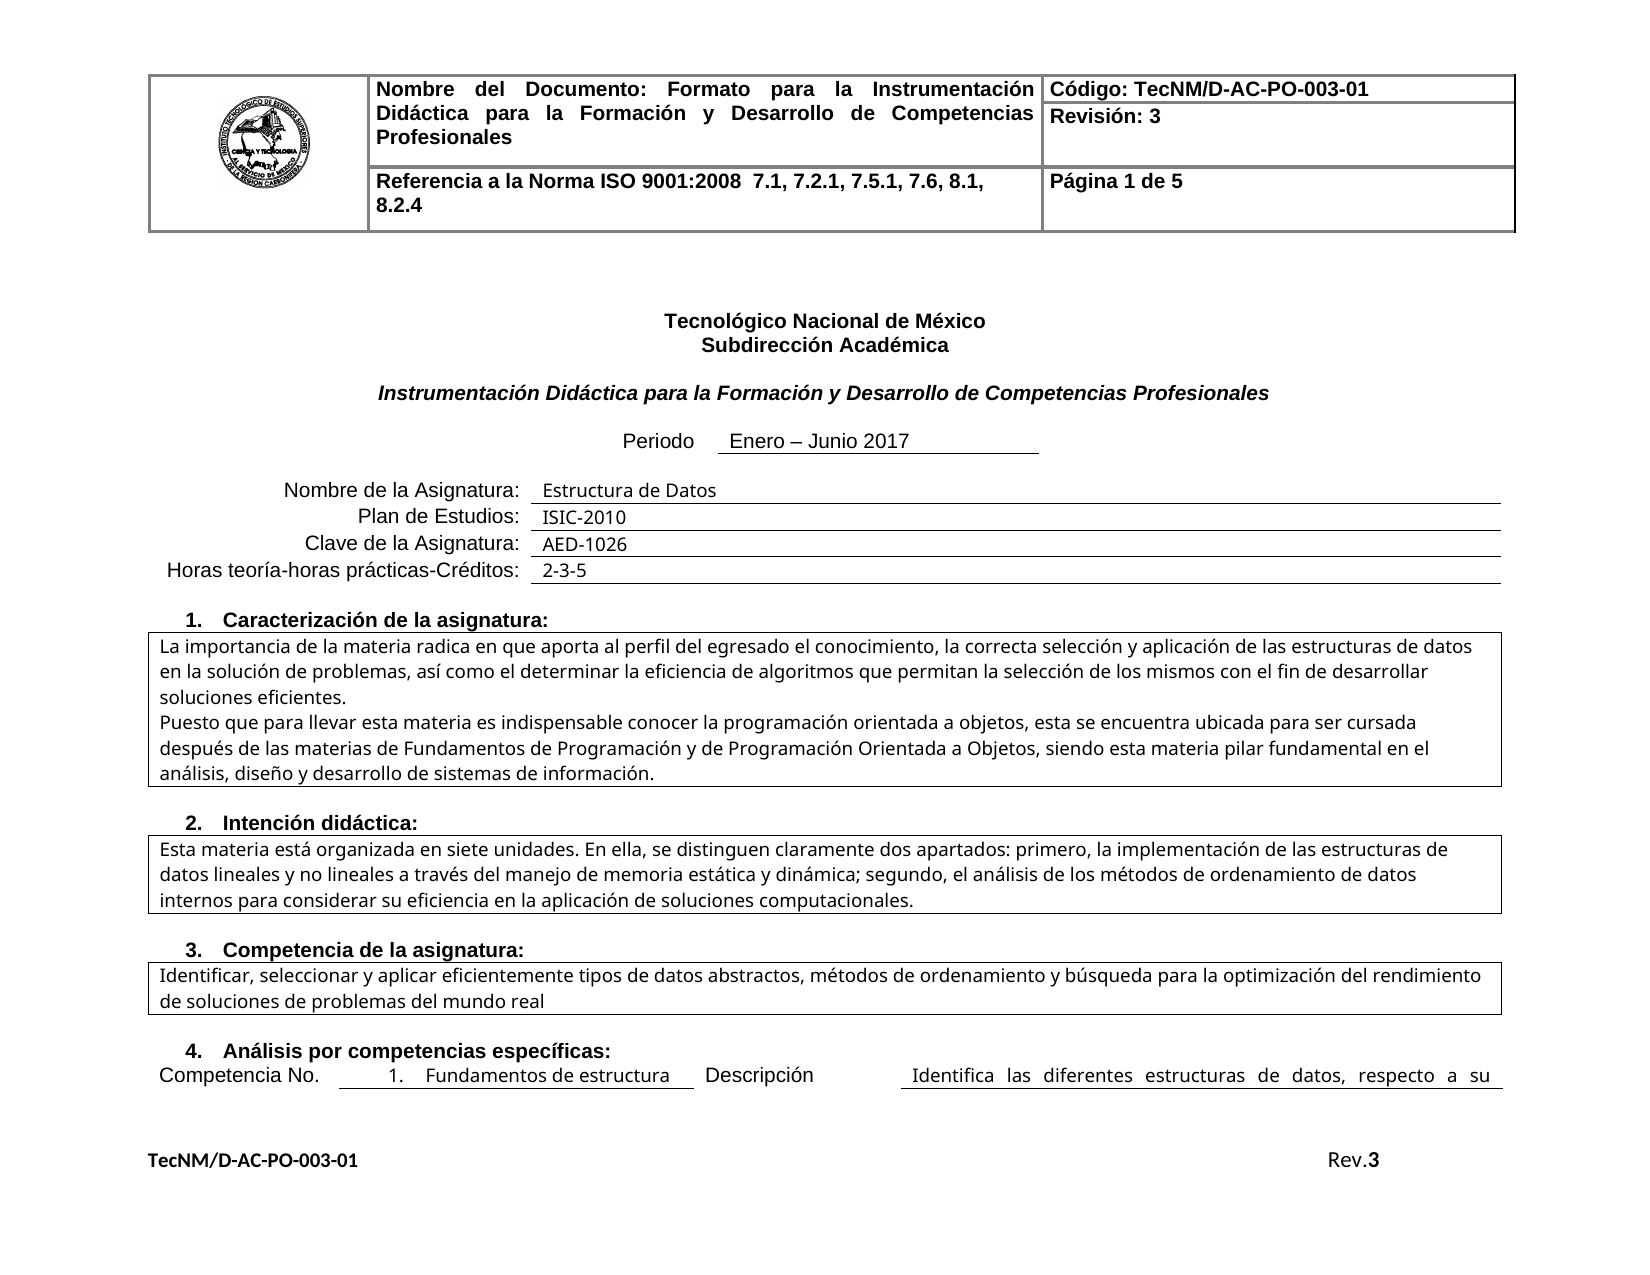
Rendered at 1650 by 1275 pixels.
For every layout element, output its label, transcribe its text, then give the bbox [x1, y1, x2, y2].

table_header Enero – Junio 2017 [718, 429, 1039, 453]
table_header Periodo [611, 429, 718, 453]
list Intención didáctica: [185, 811, 1502, 835]
table_header Identifica las diferentes estructuras de datos, respecto a su implementación en la solución de problemas. [901, 1063, 1502, 1088]
table_header Competencia No. [148, 1063, 339, 1088]
table_cell Horas teoría-horas prácticas-Créditos: [148, 556, 531, 583]
table_header Estructura de Datos [531, 478, 1501, 503]
table_header Nombre de la Asignatura: [148, 478, 531, 503]
text Tecnológico Nacional de México [148, 309, 1502, 333]
table_cell AED-1026 [531, 531, 1501, 556]
table_header Descripción [694, 1063, 901, 1088]
list Análisis por competencias específicas: [185, 1039, 1502, 1063]
list Caracterización de la asignatura: [185, 608, 1502, 632]
picture [217, 95, 310, 189]
table_cell Plan de Estudios: [148, 503, 531, 530]
table_header Esta materia está organizada en siete unidades. En ella, se distinguen claramente dos apartados: primero, la implementación de las estructuras de datos lineales y no lineales a través del manejo de memoria estática y dinámica; segundo, el análisis de los métodos de ordenamiento de datos internos para considerar su eficiencia en la aplicación de soluciones computacionales. [149, 836, 1501, 913]
table_header Identificar, seleccionar y aplicar eficientemente tipos de datos abstractos, métodos de ordenamiento y búsqueda para la optimización del rendimiento de soluciones de problemas del mundo real [149, 963, 1501, 1014]
table_cell Clave de la Asignatura: [148, 530, 531, 556]
table_cell 2-3-5 [531, 557, 1501, 583]
table_header Fundamentos de estructura de datos [339, 1063, 694, 1088]
table_cell ISIC-2010 [531, 504, 1501, 530]
list Competencia de la asignatura: [185, 938, 1502, 962]
text Instrumentación Didáctica para la Formación y Desarrollo de Competencias Profesionales [148, 381, 1502, 405]
text Subdirección Académica [148, 333, 1502, 357]
table_header La importancia de la materia radica en que aporta al perfil del egresado el conocimiento, la correcta selección y aplicación de las estructuras de datos en la solución de problemas, así como el determinar la eficiencia de algoritmos que permitan la selección de los mismos con el fin de desarrollar soluciones eficientes. Puesto que para llevar esta materia es indispensable conocer la programación orientada a objetos, esta se encuentra ubicada para ser cursada después de las materias de Fundamentos de Programación y de Programación Orientada a Objetos, siendo esta materia pilar fundamental en el análisis, diseño y desarrollo de sistemas de información. [149, 633, 1501, 786]
